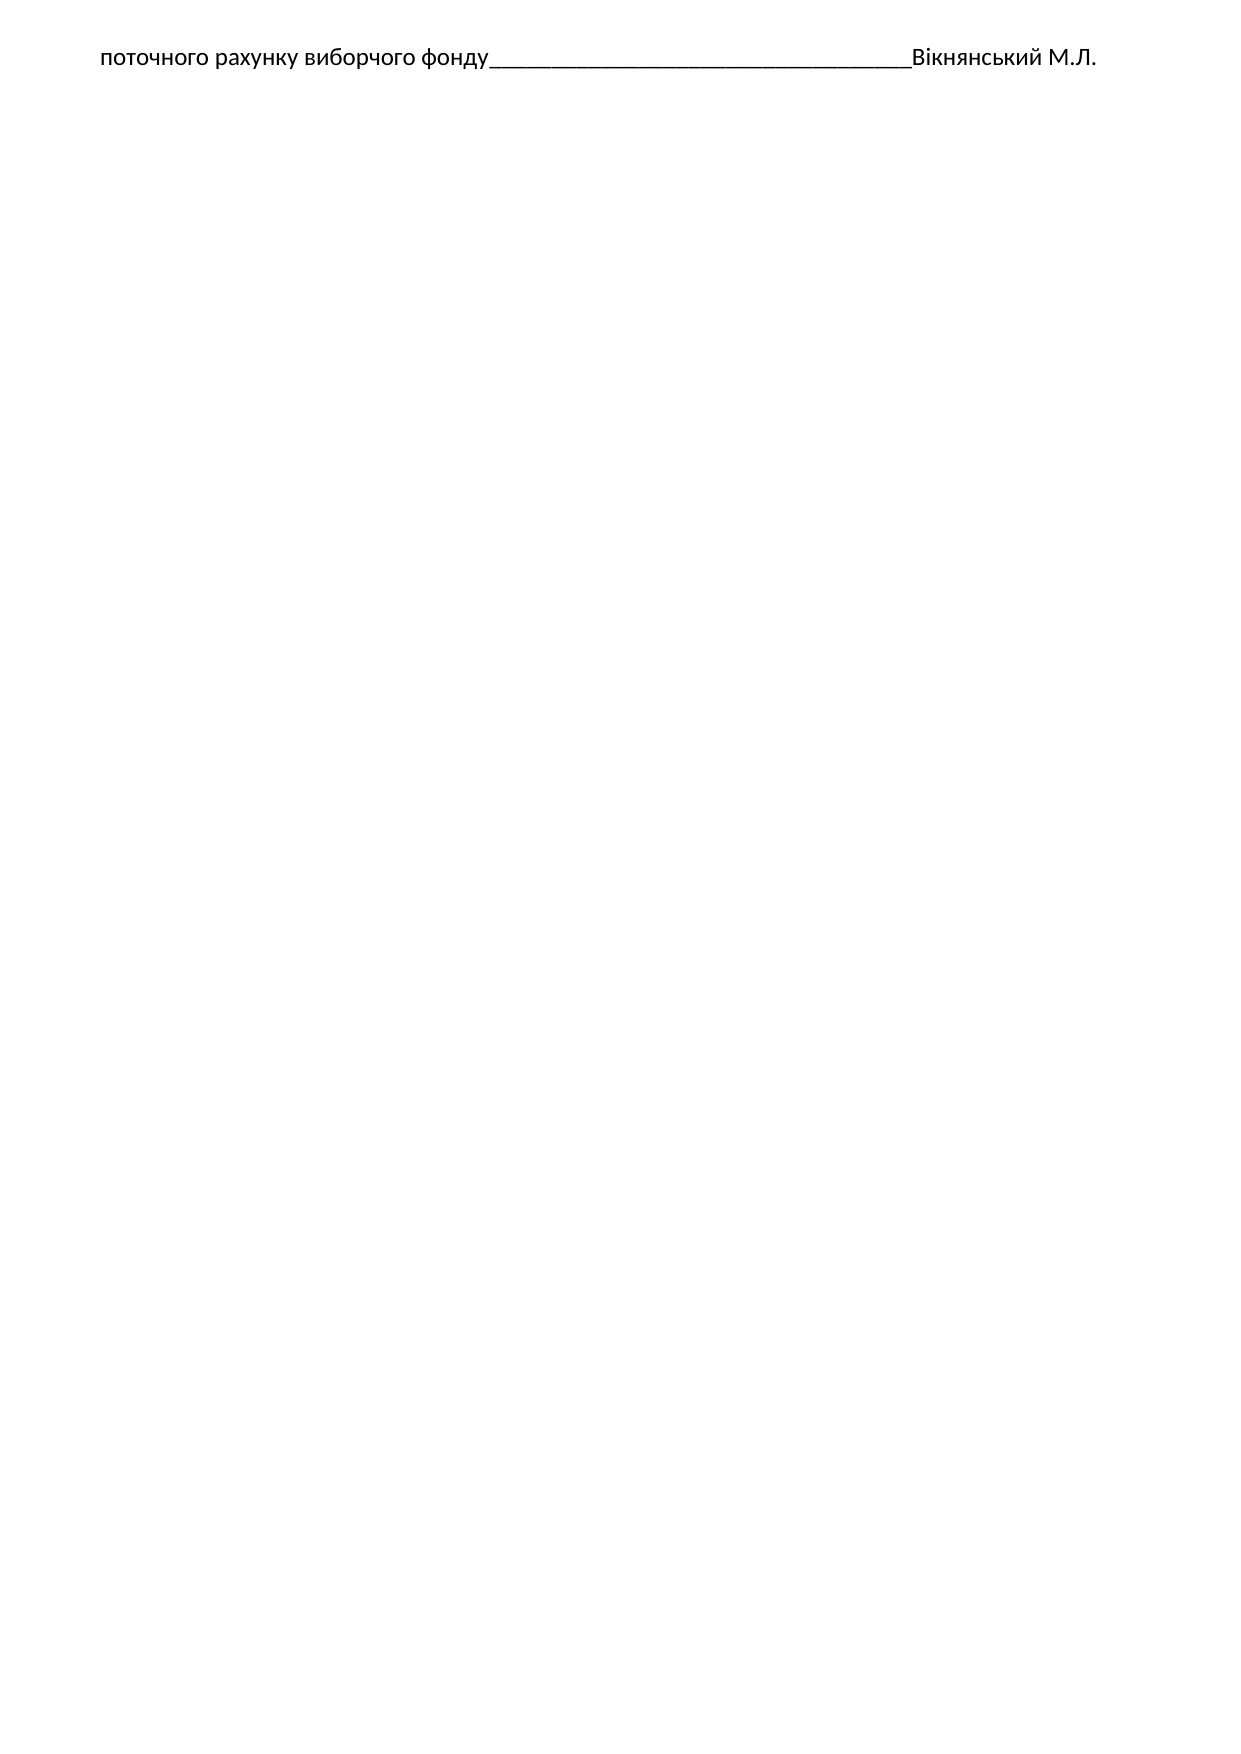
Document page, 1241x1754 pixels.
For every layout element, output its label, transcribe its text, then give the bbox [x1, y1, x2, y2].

text поточного рахунку виборчого фонду __________________________________Вікнянський М.Л. [75, 41, 1181, 72]
